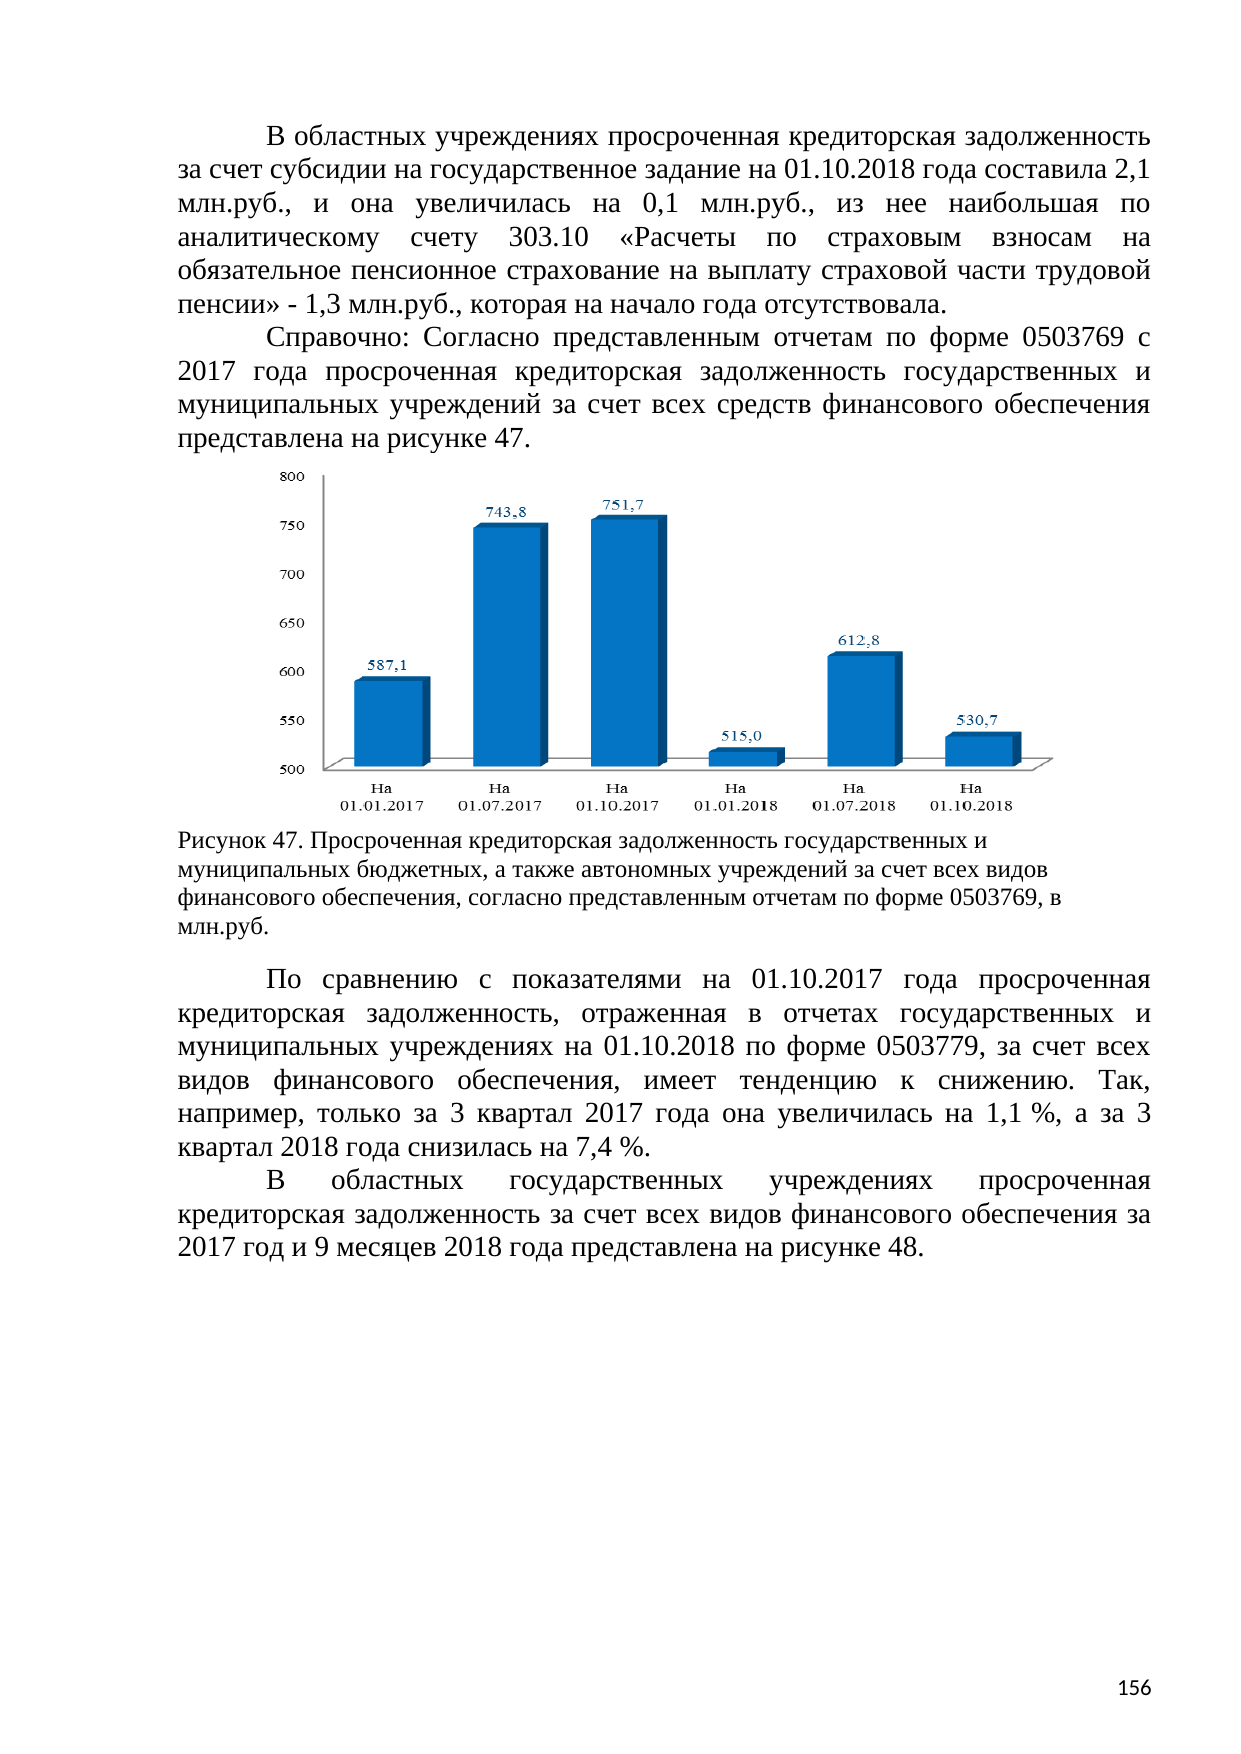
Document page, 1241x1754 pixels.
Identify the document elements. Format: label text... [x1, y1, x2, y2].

text По сравнению с показателями на 01.10.2017 года просроченная кредиторская задолженность, отраженная в отчетах государственных и муниципальных учреждениях на 01.10.2018 по форме 0503779, за счет всех видов финансового обеспечения, имеет тенденцию к снижению. Так, например, только за 3 квартал 2017 года она увеличилась на 1,1 %, а за 3 квартал 2018 года снизилась на 7,4 %. [177, 961, 1152, 1162]
text Справочно: Согласно представленным отчетам по форме 0503769 с 2017 года просроченная кредиторская задолженность государственных и муниципальных учреждений за счет всех средств финансового обеспечения представлена на рисунке 47. [177, 319, 1152, 453]
text Рисунок 47. Просроченная кредиторская задолженность государственных и муниципальных бюджетных, а также автономных учреждений за счет всех видов финансового обеспечения, согласно представленным отчетам по форме 0503769, в млн.руб. [177, 825, 1152, 940]
text В областных государственных учреждениях просроченная кредиторская задолженность за счет всех видов финансового обеспечения за 2017 год и 9 месяцев 2018 года представлена на рисунке 48. [177, 1162, 1152, 1263]
text В областных учреждениях просроченная кредиторская задолженность за счет субсидии на государственное задание на 01.10.2018 года составила 2,1 млн.руб., и она увеличилась на 0,1 млн.руб., из нее наибольшая по аналитическому счету 303.10 «Расчеты по страховым взносам на обязательное пенсионное страхование на выплату страховой части трудовой пенсии» - 1,3 млн.руб., которая на начало года отсутствовала. [177, 118, 1152, 319]
picture [264, 453, 1065, 819]
